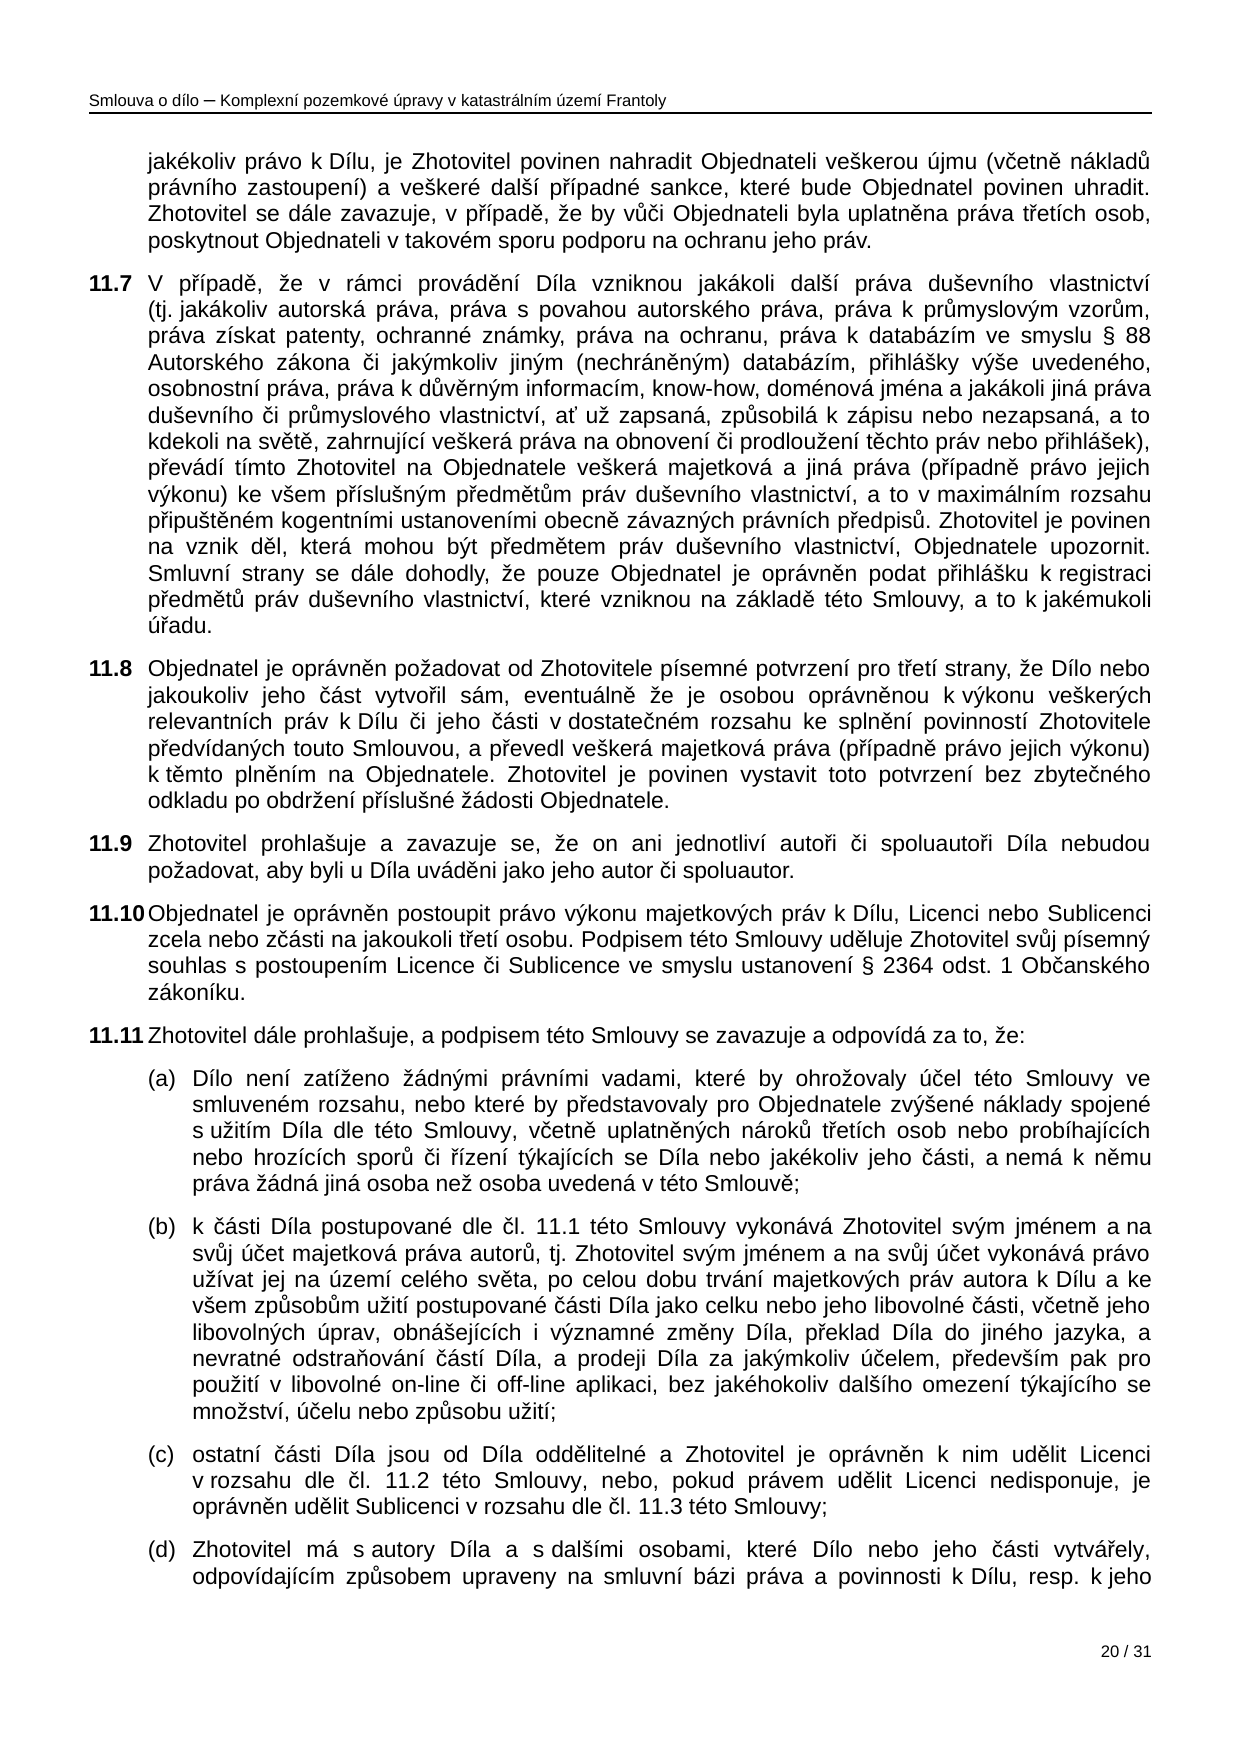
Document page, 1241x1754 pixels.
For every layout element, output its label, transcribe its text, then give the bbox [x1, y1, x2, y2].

text k části Díla postupované dle čl. 11.1 této Smlouvy vykonává Zhotovitel svým jménem a na svůj účet majetková práva autorů, tj. Zhotovitel svým jménem a na svůj účet vykonává právo užívat jej na území celého světa, po celou dobu trvání majetkových práv autora k Dílu a ke všem způsobům užití postupované části Díla jako celku nebo jeho libovolné části, včetně jeho libovolných úprav, obnášejících i významné změny Díla, překlad Díla do jiného jazyka, a nevratné odstraňování částí Díla, a prodeji Díla za jakýmkoliv účelem, především pak pro použití v libovolné on-line či off-line aplikaci, bez jakéhokoliv dalšího omezení týkajícího se množství, účelu nebo způsobu užití; [148, 1213, 1152, 1424]
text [89, 148, 1152, 253]
text Objednatel je oprávněn postoupit právo výkonu majetkových práv k Dílu, Licenci nebo Sublicenci zcela nebo zčásti na jakoukoli třetí osobu. Podpisem této Smlouvy uděluje Zhotovitel svůj písemný souhlas s postoupením Licence či Sublicence ve smyslu ustanovení § 2364 odst. 1 Občanského zákoníku. [89, 899, 1152, 1005]
text V případě, že v rámci provádění Díla vzniknou jakákoli další práva duševního vlastnictví (tj. jakákoliv autorská práva, práva s povahou autorského práva, práva k průmyslovým vzorům, práva získat patenty, ochranné známky, práva na ochranu, práva k databázím ve smyslu § 88 Autorského zákona či jakýmkoliv jiným (nechráněným) databázím, přihlášky výše uvedeného, osobnostní práva, práva k důvěrným informacím, know-how, doménová jména a jakákoli jiná práva duševního či průmyslového vlastnictví, ať už zapsaná, způsobilá k zápisu nebo nezapsaná, a to kdekoli na světě, zahrnující veškerá práva na obnovení či prodloužení těchto práv nebo přihlášek), převádí tímto Zhotovitel na Objednatele veškerá majetková a jiná práva (případně právo jejich výkonu) ke všem příslušným předmětům práv duševního vlastnictví, a to v maximálním rozsahu připuštěném kogentními ustanoveními obecně závazných právních předpisů. Zhotovitel je povinen na vznik děl, která mohou být předmětem práv duševního vlastnictví, Objednatele upozornit. Smluvní strany se dále dohodly, že pouze Objednatel je oprávněn podat přihlášku k registraci předmětů práv duševního vlastnictví, které vzniknou na základě této Smlouvy, a to k jakémukoli úřadu. [89, 270, 1152, 639]
text ostatní části Díla jsou od Díla oddělitelné a Zhotovitel je oprávněn k nim udělit Licenci v rozsahu dle čl. 11.2 této Smlouvy, nebo, pokud právem udělit Licenci nedisponuje, je oprávněn udělit Sublicenci v rozsahu dle čl. 11.3 této Smlouvy; [148, 1441, 1152, 1520]
text Zhotovitel prohlašuje a zavazuje se, že on ani jednotliví autoři či spoluautoři Díla nebudou požadovat, aby byli u Díla uváděni jako jeho autor či spoluautor. [89, 830, 1152, 883]
list Dílo není zatíženo žádnými právními vadami, které by ohrožovaly účel této Smlouvy ve smluveném rozsahu, nebo které by představovaly pro Objednatele zvýšené náklady spojené s užitím Díla dle této Smlouvy, včetně uplatněných nároků třetích osob nebo probíhajících nebo hrozících sporů či řízení týkajících se Díla nebo jakékoliv jeho části, a nemá k němu práva žádná jiná osoba než osoba uvedená v této Smlouvě; [148, 1065, 1152, 1196]
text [148, 1536, 1152, 1589]
text Objednatel je oprávněn požadovat od Zhotovitele písemné potvrzení pro třetí strany, že Dílo nebo jakoukoliv jeho část vytvořil sám, eventuálně že je osobou oprávněnou k výkonu veškerých relevantních práv k Dílu či jeho části v dostatečném rozsahu ke splnění povinností Zhotovitele předvídaných touto Smlouvou, a převedl veškerá majetková práva (případně právo jejich výkonu) k těmto plněním na Objednatele. Zhotovitel je povinen vystavit toto potvrzení bez zbytečného odkladu po obdržení příslušné žádosti Objednatele. [89, 655, 1152, 813]
text Zhotovitel dále prohlašuje, a podpisem této Smlouvy se zavazuje a odpovídá za to, že: [89, 1022, 1152, 1048]
